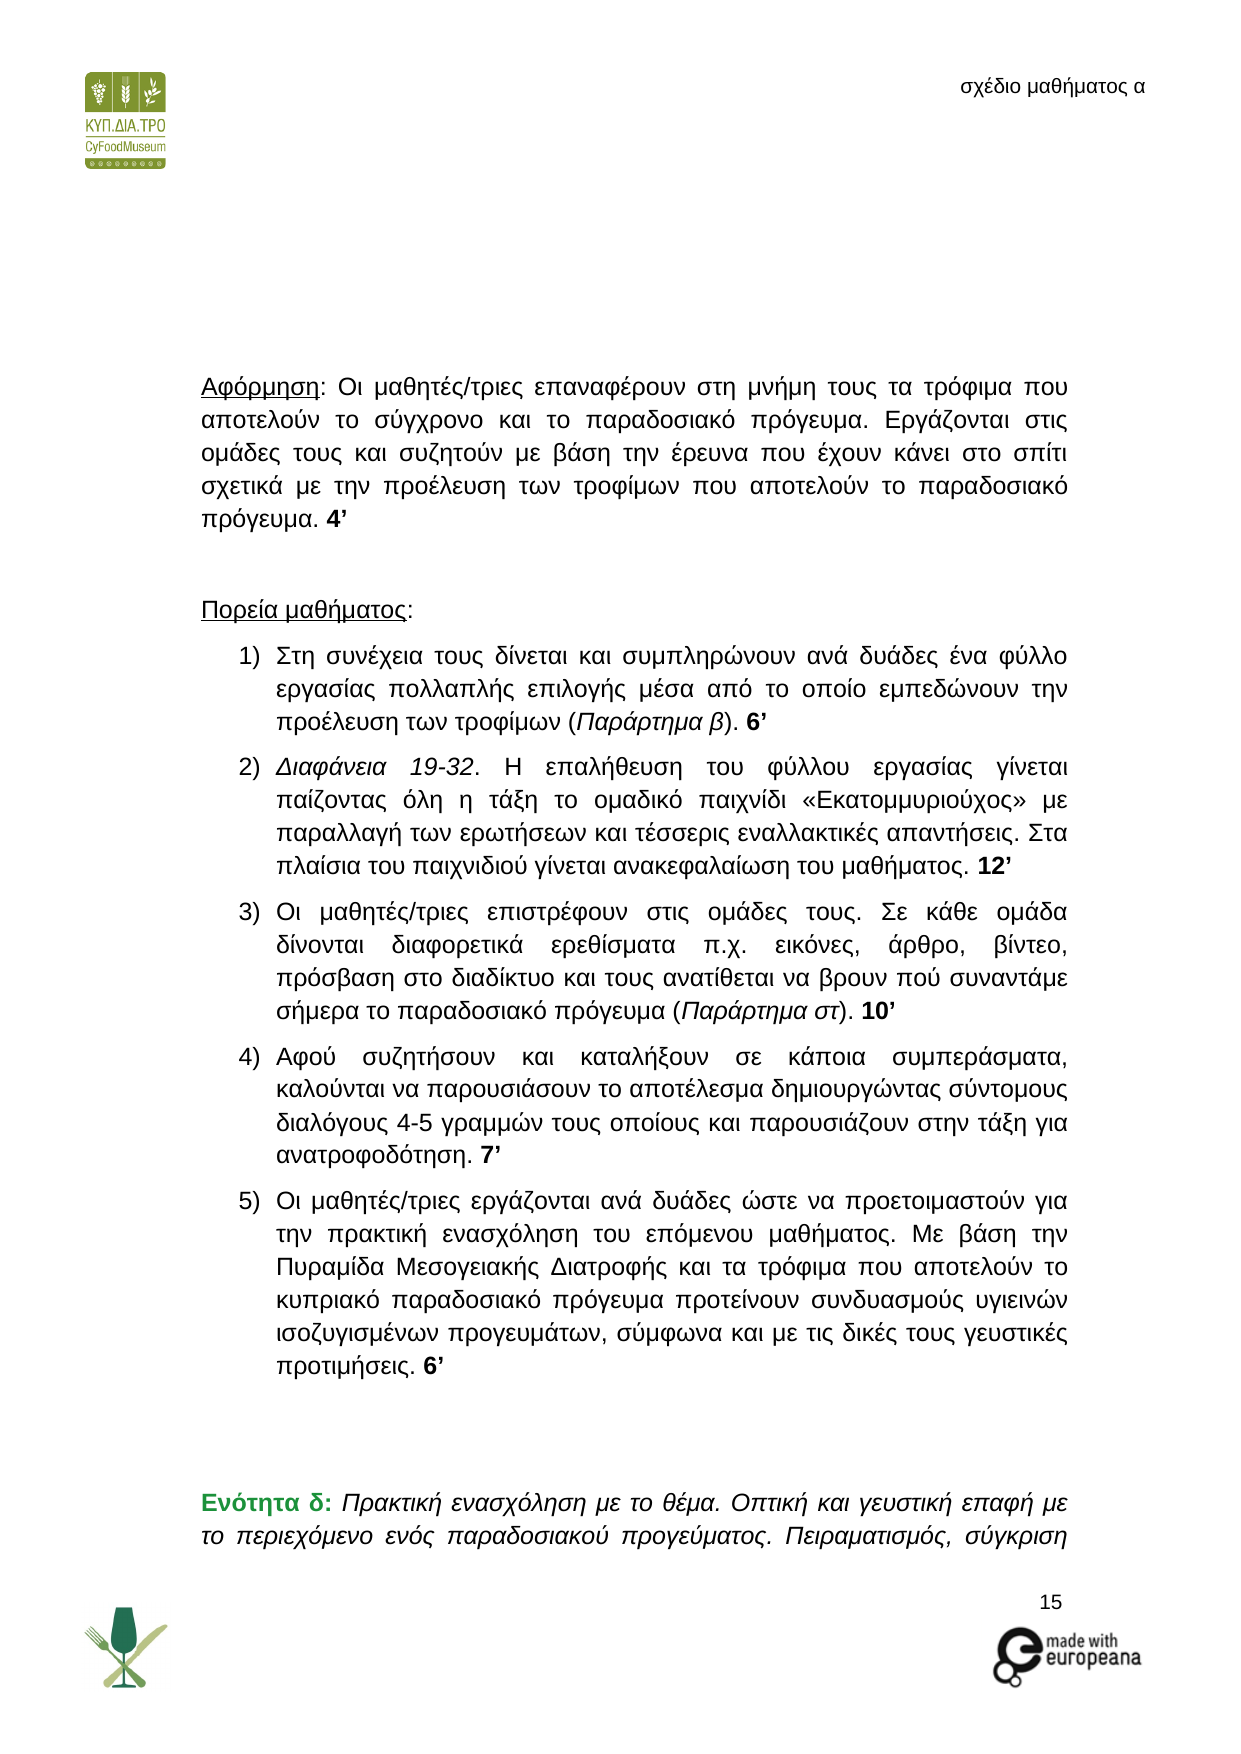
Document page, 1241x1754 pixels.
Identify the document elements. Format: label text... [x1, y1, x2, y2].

list Οι μαθητές/τριες επιστρέφουν στις ομάδες τους. Σε κάθε ομάδα δίνονται διαφορετικά ερεθίσματα π.χ. εικόνες, άρθρο, βίντεο, πρόσβαση στο διαδίκτυο και τους ανατίθεται να βρουν πού συναντάμε σήμερα το παραδοσιακό πρόγευμα (Παράρτημα στ). 10’ [238, 897, 1069, 1025]
list Οι μαθητές/τριες εργάζονται ανά δυάδες ώστε να προετοιμαστούν για την πρακτική ενασχόληση του επόμενου μαθήματος. Με βάση την Πυραμίδα Μεσογειακής Διατροφής και τα τρόφιμα που αποτελούν το κυπριακό παραδοσιακό πρόγευμα προτείνουν συνδυασμούς υγιεινών ισοζυγισμένων προγευμάτων, σύμφωνα και με τις δικές τους γευστικές προτιμήσεις. 6’ [238, 1186, 1069, 1380]
picture [85, 72, 166, 169]
picture [980, 1616, 1149, 1694]
list Αφού συζητήσουν και καταλήξουν σε κάποια συμπεράσματα, καλούνται να παρουσιάσουν το αποτέλεσμα δημιουργώντας σύντομους διαλόγους 4-5 γραμμών τους οποίους και παρουσιάζουν στην τάξη για ανατροφοδότηση. 7’ [238, 1041, 1069, 1169]
picture [80, 1602, 171, 1691]
text Πορεία μαθήματος: [201, 595, 1069, 624]
list Διαφάνεια 19-32. Η επαλήθευση του φύλλου εργασίας γίνεται παίζοντας όλη η τάξη το ομαδικό παιχνίδι «Εκατομμυριούχος» με παραλλαγή των ερωτήσεων και τέσσερις εναλλακτικές απαντήσεις. Στα πλαίσια του παιχνιδιού γίνεται ανακεφαλαίωση του μαθήματος. 12’ [238, 752, 1069, 880]
list Στη συνέχεια τους δίνεται και συμπληρώνουν ανά δυάδες ένα φύλλο εργασίας πολλαπλής επιλογής μέσα από το οποίο εμπεδώνουν την προέλευση των τροφίμων (Παράρτημα β). 6’ [238, 641, 1069, 736]
text Αφόρμηση: Οι μαθητές/τριες επαναφέρουν στη μνήμη τους τα τρόφιμα που αποτελούν το σύγχρονο και το παραδοσιακό πρόγευμα. Εργάζονται στις ομάδες τους και συζητούν με βάση την έρευνα που έχουν κάνει στο σπίτι σχετικά με την προέλευση των τροφίμων που αποτελούν το παραδοσιακό πρόγευμα. 4’ [201, 372, 1069, 533]
